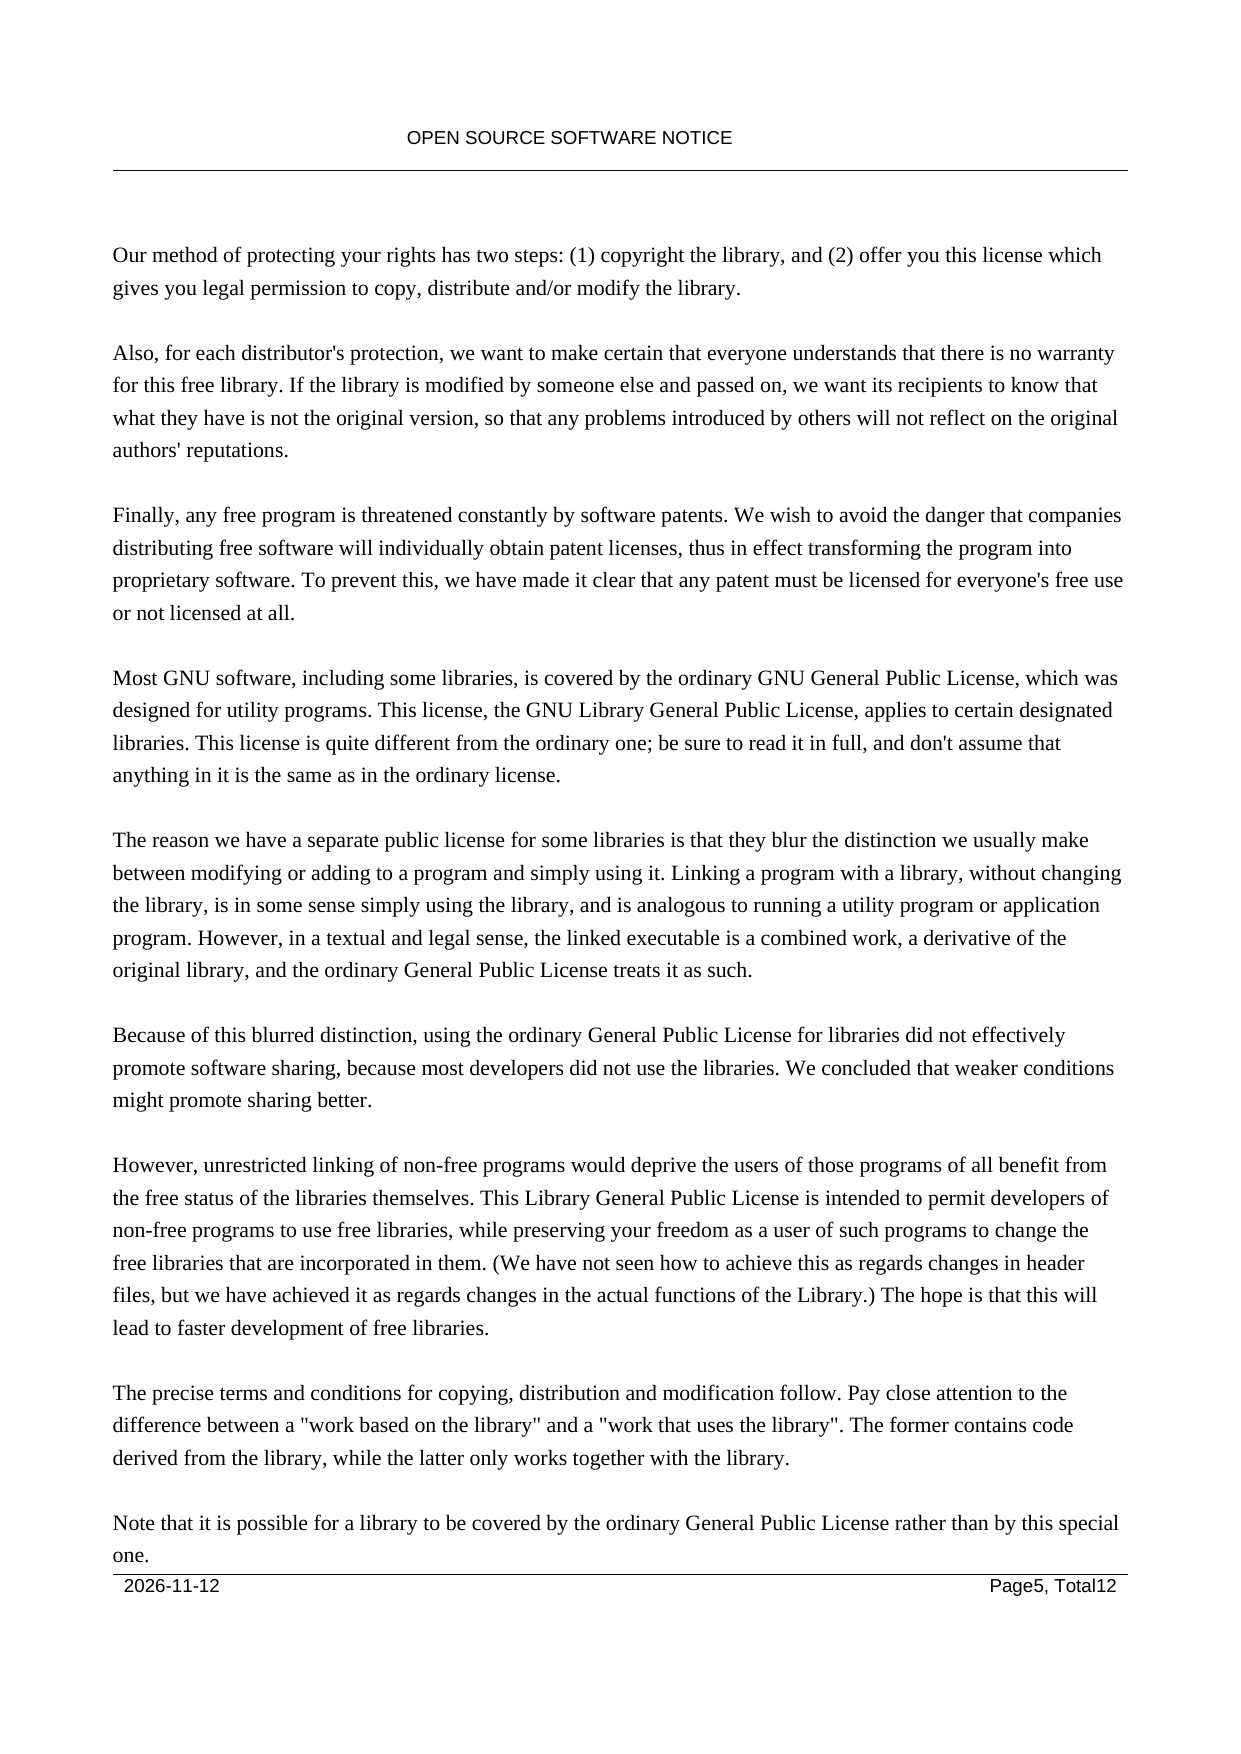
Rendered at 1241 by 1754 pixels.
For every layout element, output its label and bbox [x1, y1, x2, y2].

text [112, 206, 1128, 1571]
